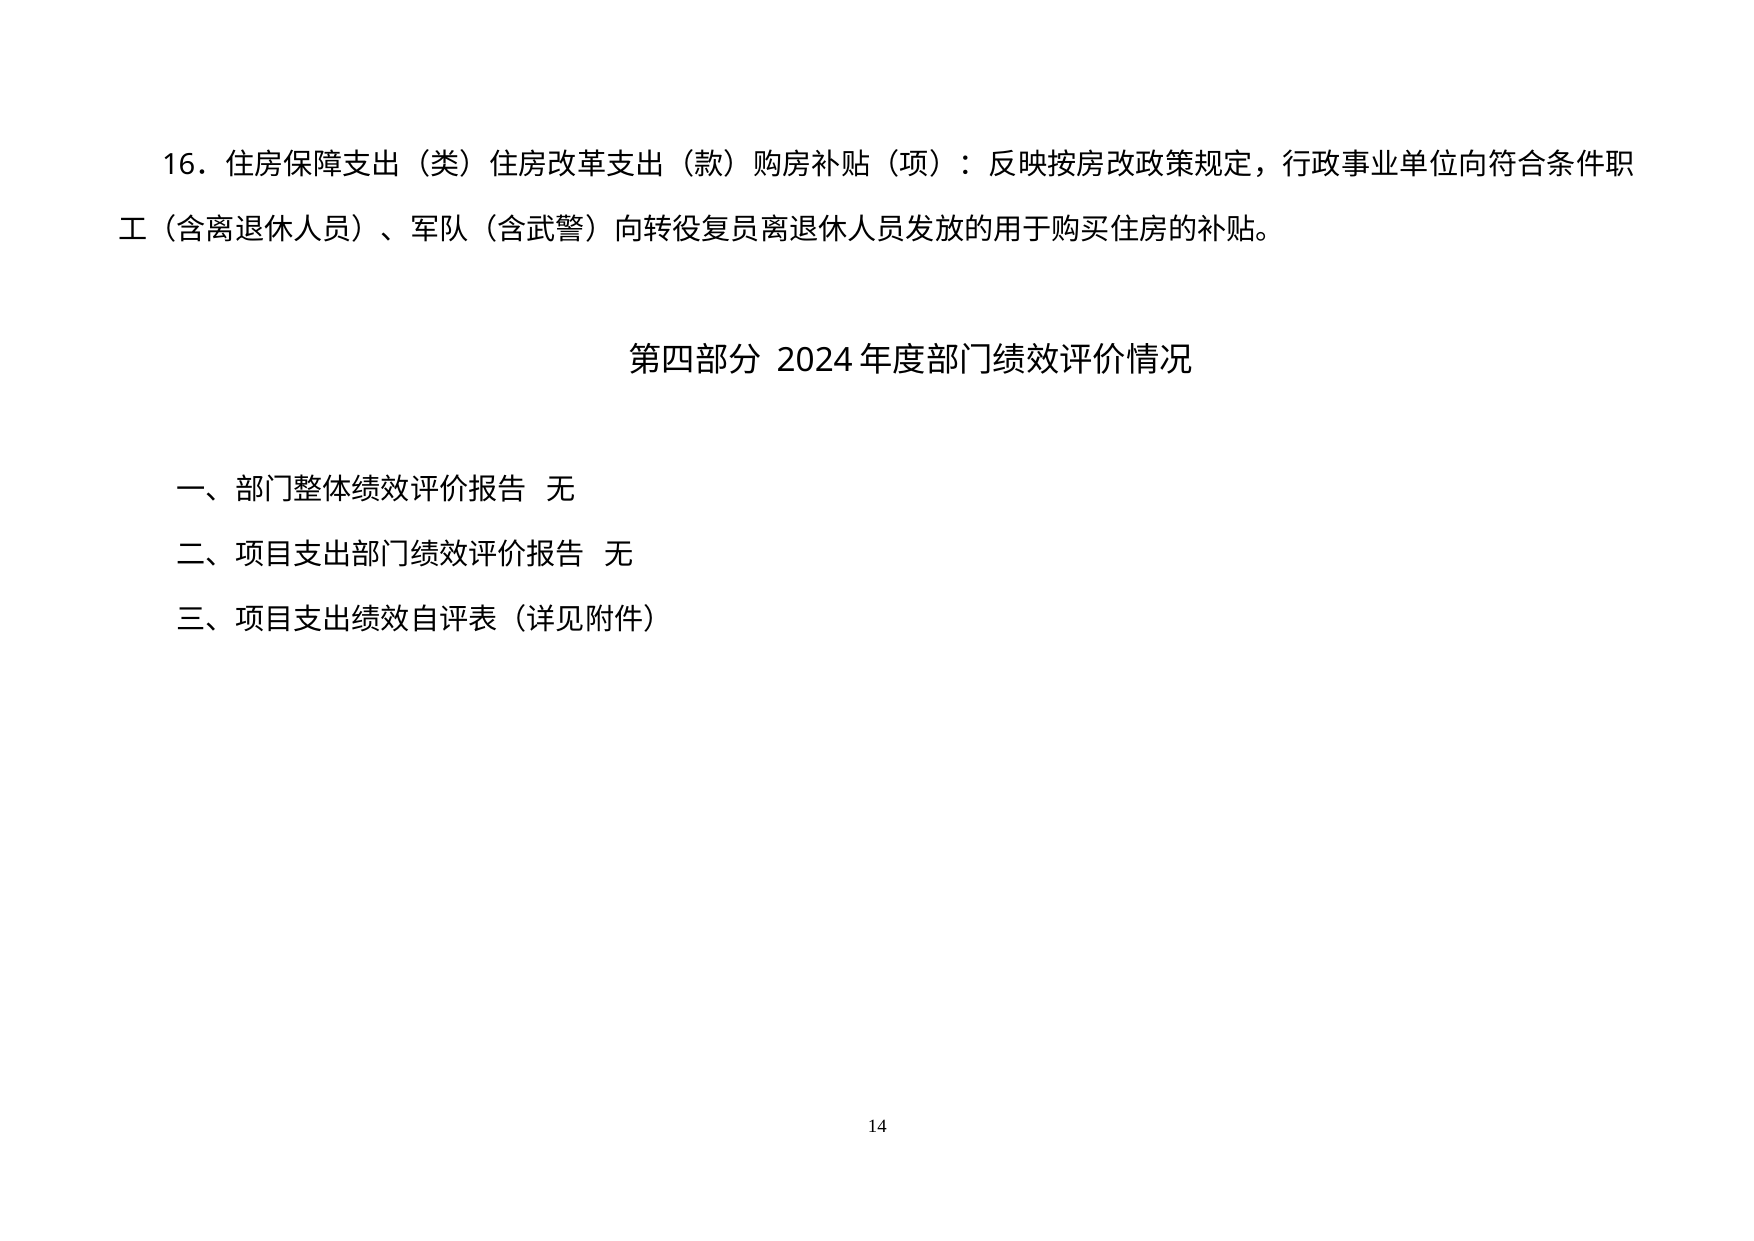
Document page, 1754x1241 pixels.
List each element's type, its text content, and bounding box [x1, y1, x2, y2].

list 项目支出部门绩效评价报告 无 [118, 519, 1636, 584]
text 第四部分 2024年度部门绩效评价情况 [118, 324, 1636, 389]
list 部门整体绩效评价报告 无 [118, 454, 1636, 519]
text 16．住房保障支出（类）住房改革支出（款）购房补贴（项）：反映按房改政策规定，行政事业单位向符合条件职工（含离退休人员）、军队（含武警）向转役复员离退休人员发放的用于购买住房的补贴。 [118, 129, 1636, 259]
list 项目支出绩效自评表（详见附件） [118, 584, 1636, 649]
